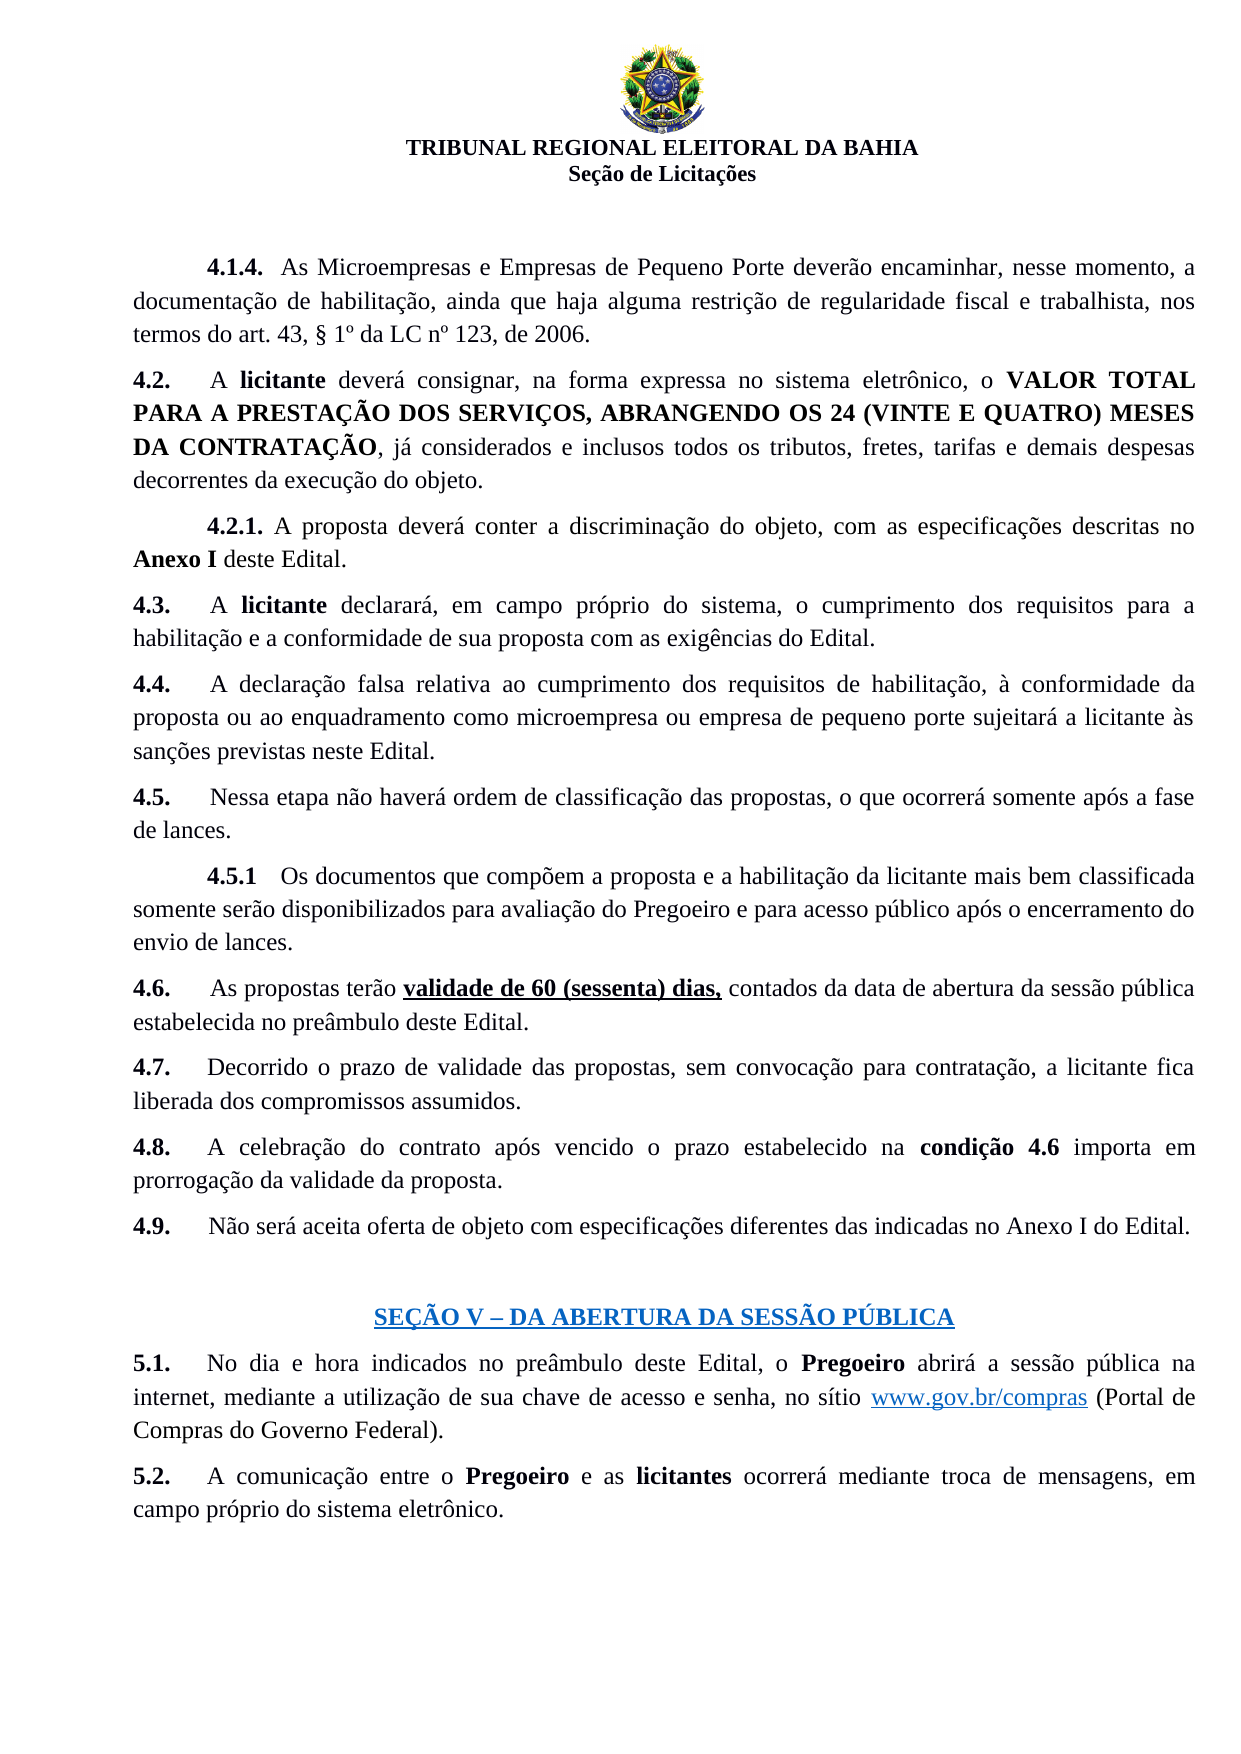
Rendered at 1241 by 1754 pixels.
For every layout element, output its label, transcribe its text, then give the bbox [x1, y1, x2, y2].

text 4.2.1. A proposta deverá conter a discriminação do objeto, com as especificações descritas no Anexo I deste Edital. [133, 507, 1196, 574]
text 4.7. Decorrido o prazo de validade das propostas, sem convocação para contratação, a licitante fica liberada dos compromissos assumidos. [133, 1049, 1196, 1116]
text 5.1. No dia e hora indicados no preâmbulo deste Edital, o Pregoeiro abrirá a sessão pública na internet, mediante a utilização de sua chave de acesso e senha, no sítio www.gov.br/compras (Portal de Compras do Governo Federal). [133, 1345, 1196, 1445]
text 4.4. A declaração falsa relativa ao cumprimento dos requisitos de habilitação, à conformidade da proposta ou ao enquadramento como microempresa ou empresa de pequeno porte sujeitará a licitante às sanções previstas neste Edital. [133, 666, 1196, 766]
text 4.6. As propostas terão validade de 60 (sessenta) dias, contados da data de abertura da sessão pública estabelecida no preâmbulo deste Edital. [133, 970, 1196, 1037]
text 4.2. A licitante deverá consignar, na forma expressa no sistema eletrônico, o VALOR TOTAL PARA A PRESTAÇÃO DOS SERVIÇOS, ABRANGENDO OS 24 (VINTE E QUATRO) MESES DA CONTRATAÇÃO, já considerados e inclusos todos os tributos, fretes, tarifas e demais despesas decorrentes da execução do objeto. [133, 362, 1196, 495]
text 4.3. A licitante declarará, em campo próprio do sistema, o cumprimento dos requisitos para a habilitação e a conformidade de sua proposta com as exigências do Edital. [133, 587, 1196, 653]
text 4.5.1 Os documentos que compõem a proposta e a habilitação da licitante mais bem classificada somente serão disponibilizados para avaliação do Pregoeiro e para acesso público após o encerramento do envio de lances. [133, 857, 1196, 957]
text 4.5. Nessa etapa não haverá ordem de classificação das propostas, o que ocorrerá somente após a fase de lances. [133, 778, 1196, 845]
text 4.9. Não será aceita oferta de objeto com especificações diferentes das indicadas no Anexo I do Edital. [133, 1207, 1196, 1241]
text SEÇÃO V – DA ABERTURA DA SESSÃO PÚBLICA [133, 1299, 1196, 1332]
text 4.1.4. As Microempresas e Empresas de Pequeno Porte deverão encaminhar, nesse momento, a documentação de habilitação, ainda que haja alguma restrição de regularidade fiscal e trabalhista, nos termos do art. 43, § 1º da LC nº 123, de 2006. [133, 249, 1196, 349]
text 4.8. A celebração do contrato após vencido o prazo estabelecido na condição 4.6 importa em prorrogação da validade da proposta. [133, 1128, 1196, 1195]
text 5.2. A comunicação entre o Pregoeiro e as licitantes ocorrerá mediante troca de mensagens, em campo próprio do sistema eletrônico. [133, 1457, 1196, 1524]
